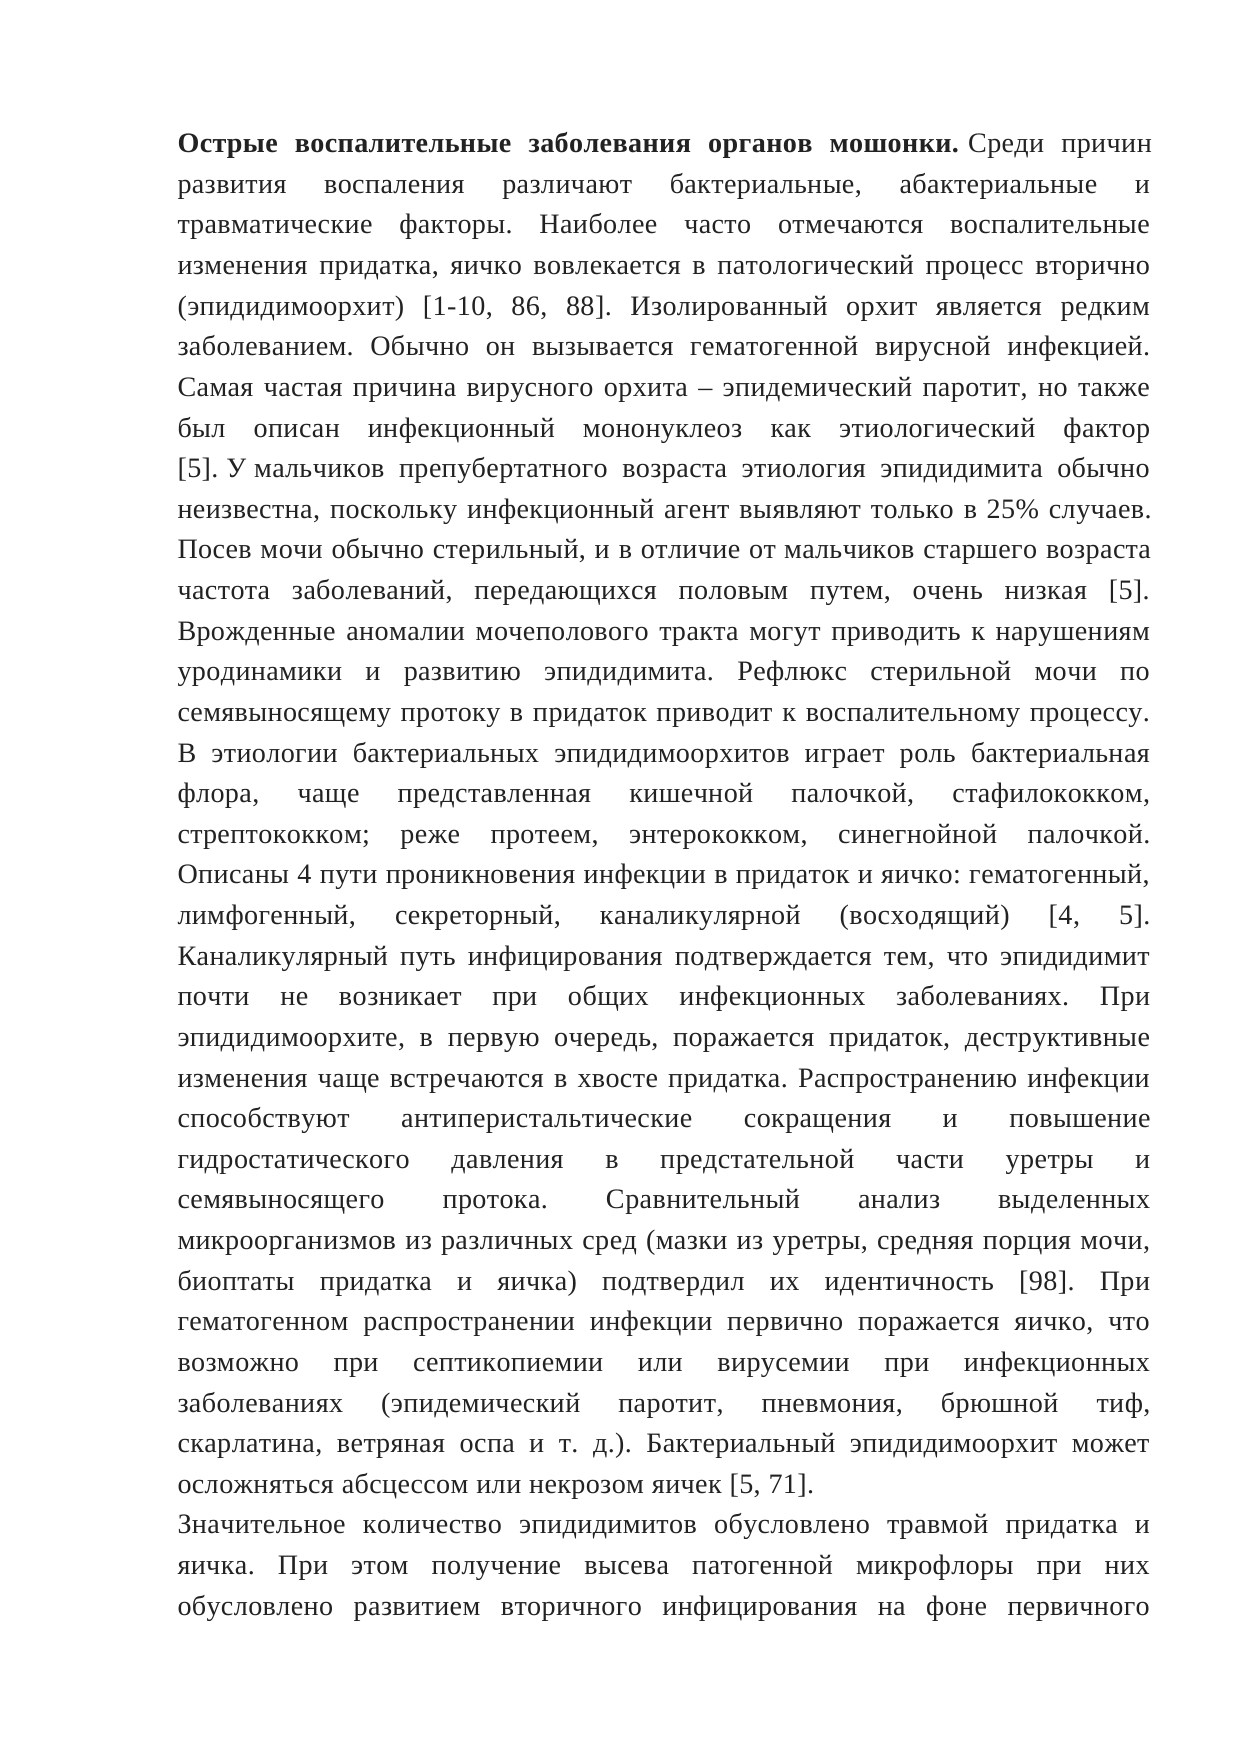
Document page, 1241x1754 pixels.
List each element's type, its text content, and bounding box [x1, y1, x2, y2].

text Острые воспалительные заболевания органов мошонки. Среди причин развития воспаления различают бактериальные, абактериальные и травматические факторы. Наиболее часто отмечаются воспалительные изменения придатка, яичко вовлекается в патологический процесс вторично (эпидидимоорхит) [1-10, 86, 88]. Изолированный орхит является редким заболеванием. Обычно он вызывается гематогенной вирусной инфекцией. Самая частая причина вирусного орхита – эпидемический паротит, но также был описан инфекционный мононуклеоз как этиологический фактор [5]. У мальчиков препубертатного возраста этиология эпидидимита обычно неизвестна, поскольку инфекционный агент выявляют только в 25% случаев. Посев мочи обычно стерильный, и в отличие от мальчиков старшего возраста частота заболеваний, передающихся половым путем, очень низкая [5]. Врожденные аномалии мочеполового тракта могут приводить к нарушениям уродинамики и развитию эпидидимита. Рефлюкс стерильной мочи по семявыносящему протоку в придаток приводит к воспалительному процессу. В этиологии бактериальных эпидидимоорхитов играет роль бактериальная флора, чаще представленная кишечной палочкой, стафилококком, стрептококком; реже протеем, энтерококком, синегнойной палочкой. Описаны 4 пути проникновения инфекции в придаток и яичко: гематогенный, лимфогенный, секреторный, каналикулярной (восходящий) [4, 5]. Каналикулярный путь инфицирования подтверждается тем, что эпидидимит почти не возникает при общих инфекционных заболеваниях. При эпидидимоорхите, в первую очередь, поражается придаток, деструктивные изменения чаще встречаются в хвосте придатка. Распространению инфекции способствуют антиперистальтические сокращения и повышение гидростатического давления в предстательной части уретры и семявыносящего протока. Сравнительный анализ выделенных микроорганизмов из различных сред (мазки из уретры, средняя порция мочи, биоптаты придатка и яичка) подтвердил их идентичность [98]. При гематогенном распространении инфекции первично поражается яичко, что возможно при септикопиемии или вирусемии при инфекционных заболеваниях (эпидемический паротит, пневмония, брюшной тиф, скарлатина, ветряная оспа и т. д.). Бактериальный эпидидимоорхит может осложняться абсцессом или некрозом яичек [5, 71]. [177, 118, 1152, 1499]
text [177, 1499, 1152, 1621]
